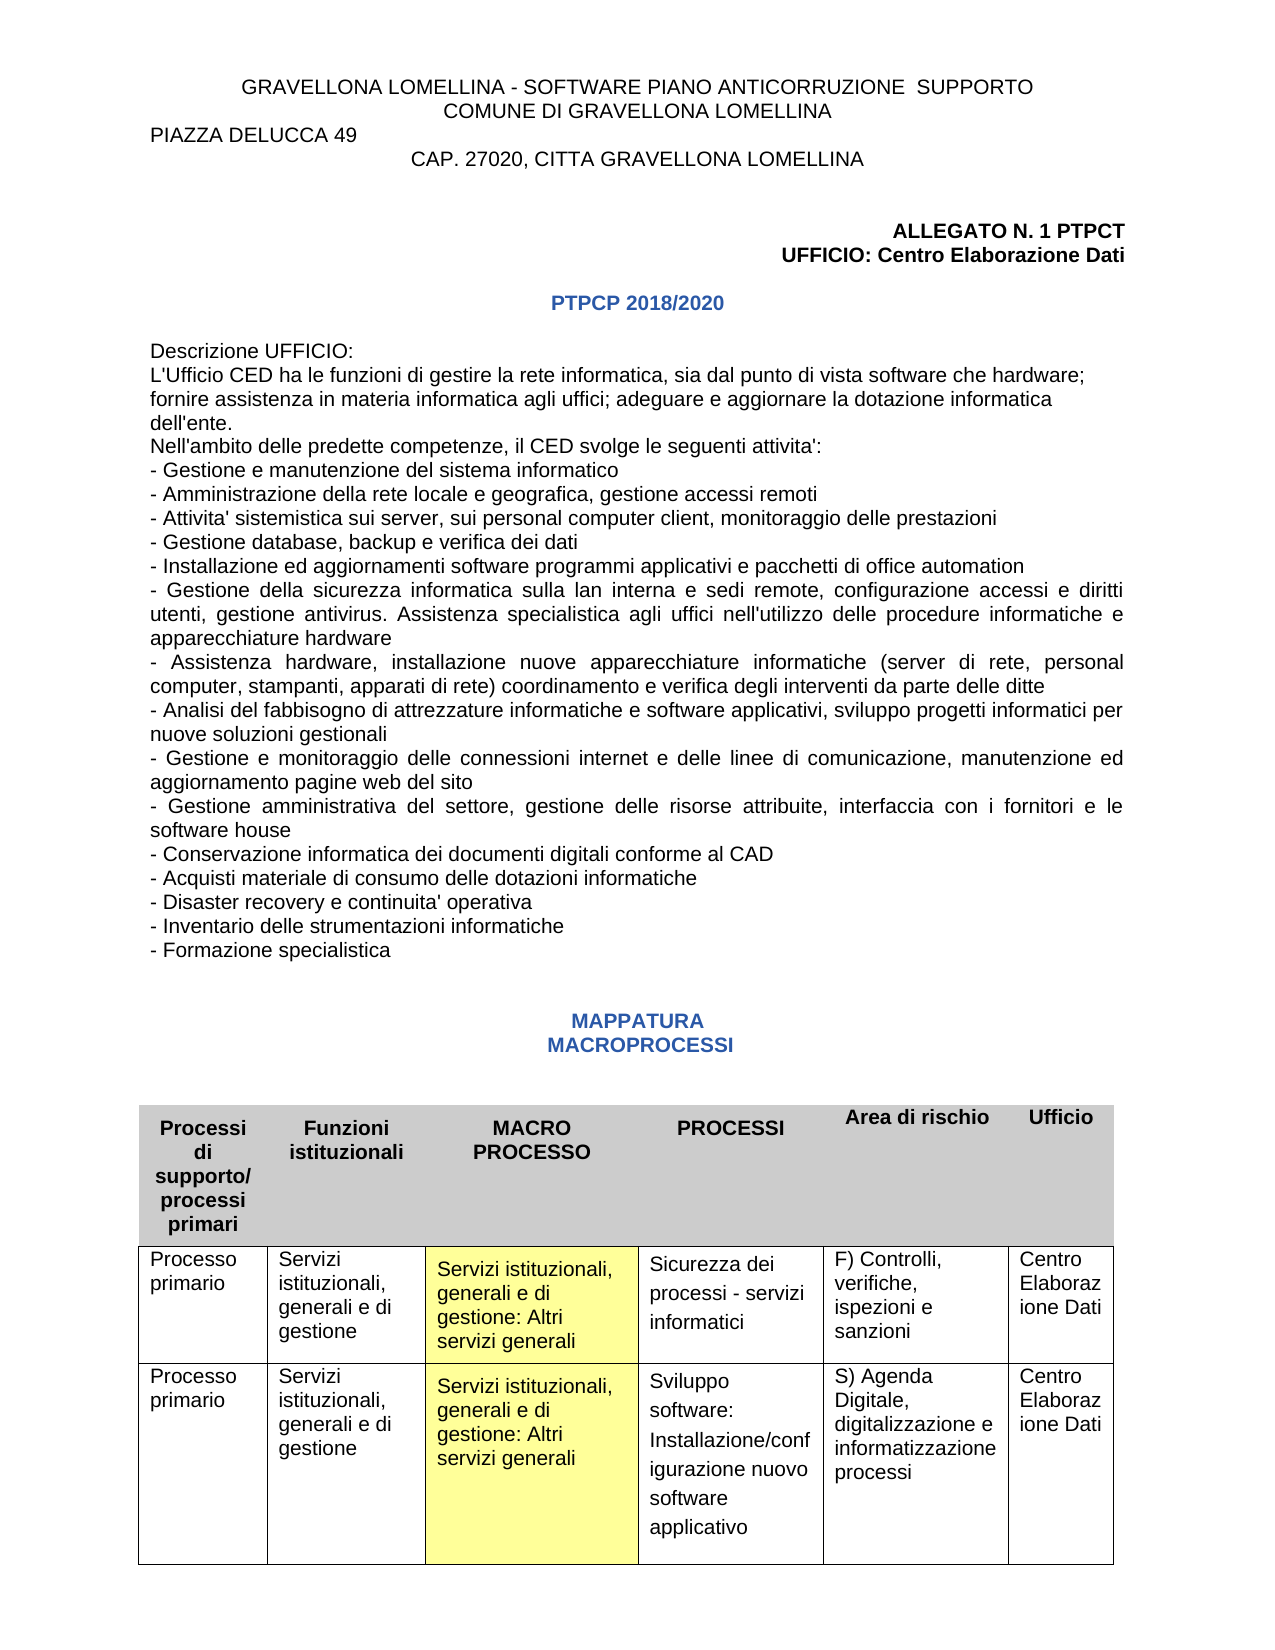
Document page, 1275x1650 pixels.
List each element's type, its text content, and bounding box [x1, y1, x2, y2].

text Descrizione UFFICIO: [150, 338, 1125, 362]
text MAPPATURA [150, 1009, 1125, 1033]
table_cell Servizi istituzionali, generali e di gestione: Altri servizi generali [426, 1247, 638, 1363]
text MACROPROCESSI [150, 1033, 1125, 1057]
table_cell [426, 1364, 638, 1564]
text GRAVELLONA LOMELLINA - SOFTWARE PIANO ANTICORRUZIONE SUPPORTO [150, 75, 1125, 99]
text Nell'ambito delle predette competenze, il CED svolge le seguenti attivita': [150, 434, 1125, 458]
table_header Funzioni istituzionali [267, 1105, 426, 1246]
text - Gestione database, backup e verifica dei dati [150, 530, 1125, 554]
text UFFICIO: Centro Elaborazione Dati [150, 243, 1125, 267]
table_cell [1009, 1364, 1113, 1564]
table_cell F) Controlli, verifiche, ispezioni e sanzioni [824, 1247, 1008, 1363]
text - Inventario delle strumentazioni informatiche [150, 913, 1125, 937]
table_cell Centro Elaborazione Dati [1009, 1247, 1113, 1363]
table_header MACRO PROCESSO [426, 1105, 638, 1246]
text - Assistenza hardware, installazione nuove apparecchiature informatiche (server di rete, personal computer, stampanti, apparati di rete) coordinamento e verifica degli interventi da parte delle ditte [150, 650, 1125, 698]
table_cell Sicurezza dei processi - servizi informatici [639, 1247, 823, 1363]
text COMUNE DI GRAVELLONA LOMELLINA [150, 99, 1125, 123]
text - Gestione amministrativa del settore, gestione delle risorse attribuite, interfaccia con i fornitori e le software house [150, 794, 1125, 842]
text - Analisi del fabbisogno di attrezzature informatiche e software applicativi, sviluppo progetti informatici per nuove soluzioni gestionali [150, 698, 1125, 746]
text PIAZZA DELUCCA 49 [150, 123, 1125, 147]
table_cell Processo primario [139, 1247, 267, 1363]
text ALLEGATO N. 1 PTPCT [150, 219, 1125, 243]
text - Attivita' sistemistica sui server, sui personal computer client, monitoraggio delle prestazioni [150, 506, 1125, 530]
text - Acquisti materiale di consumo delle dotazioni informatiche [150, 866, 1125, 889]
text L'Ufficio CED ha le funzioni di gestire la rete informatica, sia dal punto di vista software che hardware; fornire assistenza in materia informatica agli uffici; adeguare e aggiornare la dotazione informatica dell'ente. [150, 362, 1125, 434]
text PTPCP 2018/2020 [150, 291, 1125, 314]
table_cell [268, 1364, 425, 1564]
text - Installazione ed aggiornamenti software programmi applicativi e pacchetti di office automation [150, 554, 1125, 578]
table_cell Servizi istituzionali, generali e di gestione [268, 1247, 425, 1363]
text - Conservazione informatica dei documenti digitali conforme al CAD [150, 842, 1125, 866]
table_cell S) Agenda Digitale, digitalizzazione e informatizzazione processi [824, 1364, 1008, 1564]
text - Gestione e manutenzione del sistema informatico [150, 458, 1125, 482]
text - Formazione specialistica [150, 937, 1125, 961]
table_header Ufficio [1008, 1105, 1114, 1246]
text - Gestione e monitoraggio delle connessioni internet e delle linee di comunicazione, manutenzione ed aggiornamento pagine web del sito [150, 746, 1125, 794]
table_header Area di rischio [823, 1105, 1008, 1246]
table_cell Sviluppo software: Installazione/configurazione nuovo software applicativo [639, 1364, 823, 1564]
table_header Processi di supporto/processi primari [139, 1105, 267, 1246]
text CAP. 27020, CITTA GRAVELLONA LOMELLINA [150, 147, 1125, 171]
text - Amministrazione della rete locale e geografica, gestione accessi remoti [150, 482, 1125, 506]
text - Disaster recovery e continuita' operativa [150, 889, 1125, 913]
table_header PROCESSI [638, 1105, 823, 1246]
table_cell Processo primario [139, 1364, 267, 1564]
text - Gestione della sicurezza informatica sulla lan interna e sedi remote, configurazione accessi e diritti utenti, gestione antivirus. Assistenza specialistica agli uffici nell'utilizzo delle procedure informatiche e apparecchiature hardware [150, 578, 1125, 650]
